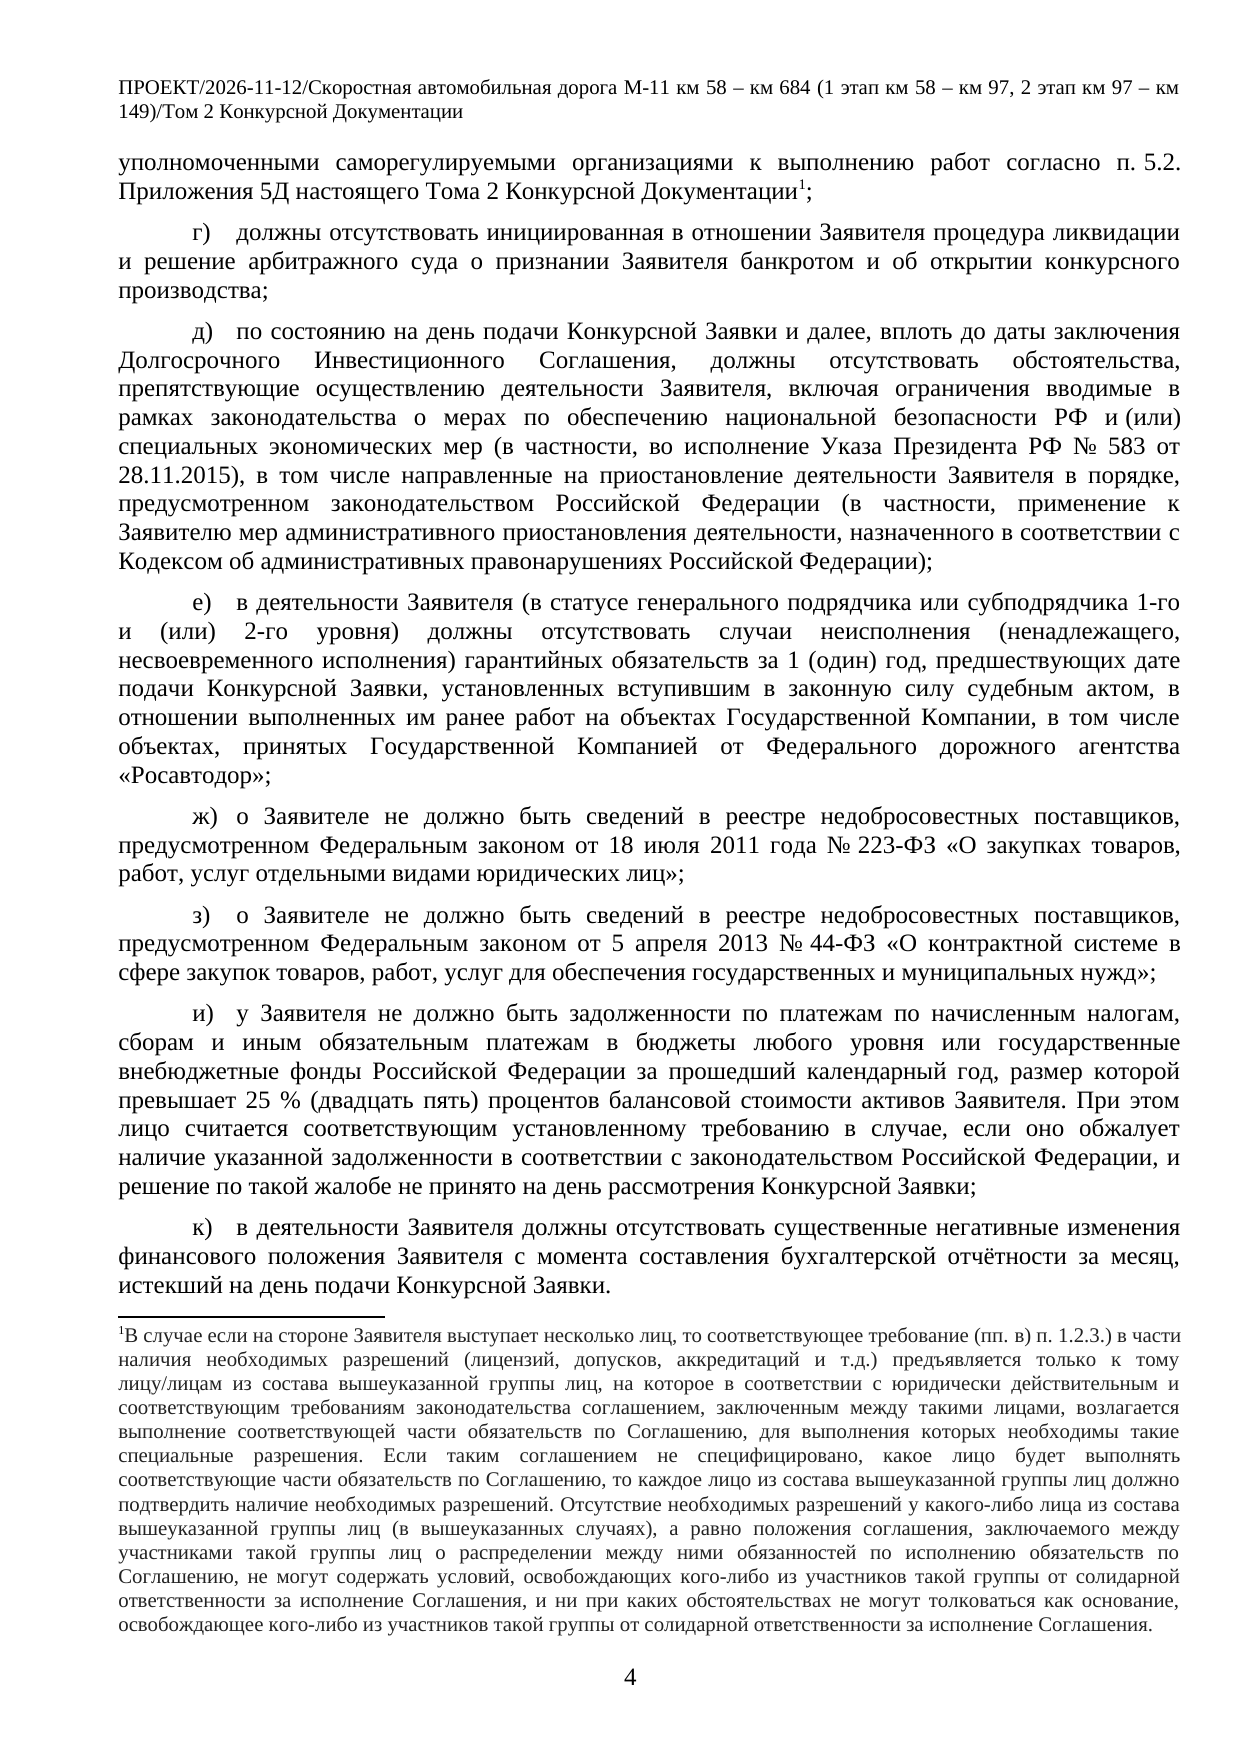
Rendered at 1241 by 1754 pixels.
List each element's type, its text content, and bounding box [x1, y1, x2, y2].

list в деятельности Заявителя должны отсутствовать существенные негативные изменения финансового положения Заявителя с момента составления бухгалтерской отчётности за месяц, истекший на день подачи Конкурсной Заявки. [118, 1212, 1181, 1298]
list по состоянию на день подачи Конкурсной Заявки и далее, вплоть до даты заключения Долгосрочного Инвестиционного Соглашения, должны отсутствовать обстоятельства, препятствующие осуществлению деятельности Заявителя, включая ограничения вводимые в рамках законодательства о мерах по обеспечению национальной безопасности РФ и (или) специальных экономических мер (в частности, во исполнение Указа Президента РФ № 583 от 28.11.2015), в том числе направленные на приостановление деятельности Заявителя в порядке, предусмотренном законодательством Российской Федерации (в частности, применение к Заявителю мер административного приостановления деятельности, назначенного в соответствии с Кодексом об административных правонарушениях Российской Федерации); [118, 316, 1181, 575]
list должны отсутствовать инициированная в отношении Заявителя процедура ликвидации и решение арбитражного суда о признании Заявителя банкротом и об открытии конкурсного производства; [118, 217, 1181, 303]
list у Заявителя не должно быть задолженности по платежам по начисленным налогам, сборам и иным обязательным платежам в бюджеты любого уровня или государственные внебюджетные фонды Российской Федерации за прошедший календарный год, размер которой превышает 25 % (двадцать пять) процентов балансовой стоимости активов Заявителя. При этом лицо считается соответствующим установленному требованию в случае, если оно обжалует наличие указанной задолженности в соответствии с законодательством Российской Федерации, и решение по такой жалобе не принято на день рассмотрения Конкурсной Заявки; [118, 998, 1181, 1200]
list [118, 147, 1181, 205]
list в деятельности Заявителя (в статусе генерального подрядчика или субподрядчика 1-го и (или) 2-го уровня) должны отсутствовать случаи неисполнения (ненадлежащего, несвоевременного исполнения) гарантийных обязательств за 1 (один) год, предшествующих дате подачи Конкурсной Заявки, установленных вступившим в законную силу судебным актом, в отношении выполненных им ранее работ на объектах Государственной Компании, в том числе объектах, принятых Государственной Компанией от Федерального дорожного агентства «Росавтодор»; [118, 587, 1181, 788]
list о Заявителе не должно быть сведений в реестре недобросовестных поставщиков, предусмотренном Федеральным законом от 18 июля 2011 года № 223-ФЗ «О закупках товаров, работ, услуг отдельными видами юридических лиц»; [118, 801, 1181, 887]
list о Заявителе не должно быть сведений в реестре недобросовестных поставщиков, предусмотренном Федеральным законом от 5 апреля 2013 № 44-ФЗ «О контрактной системе в сфере закупок товаров, работ, услуг для обеспечения государственных и муниципальных нужд»; [118, 900, 1181, 986]
